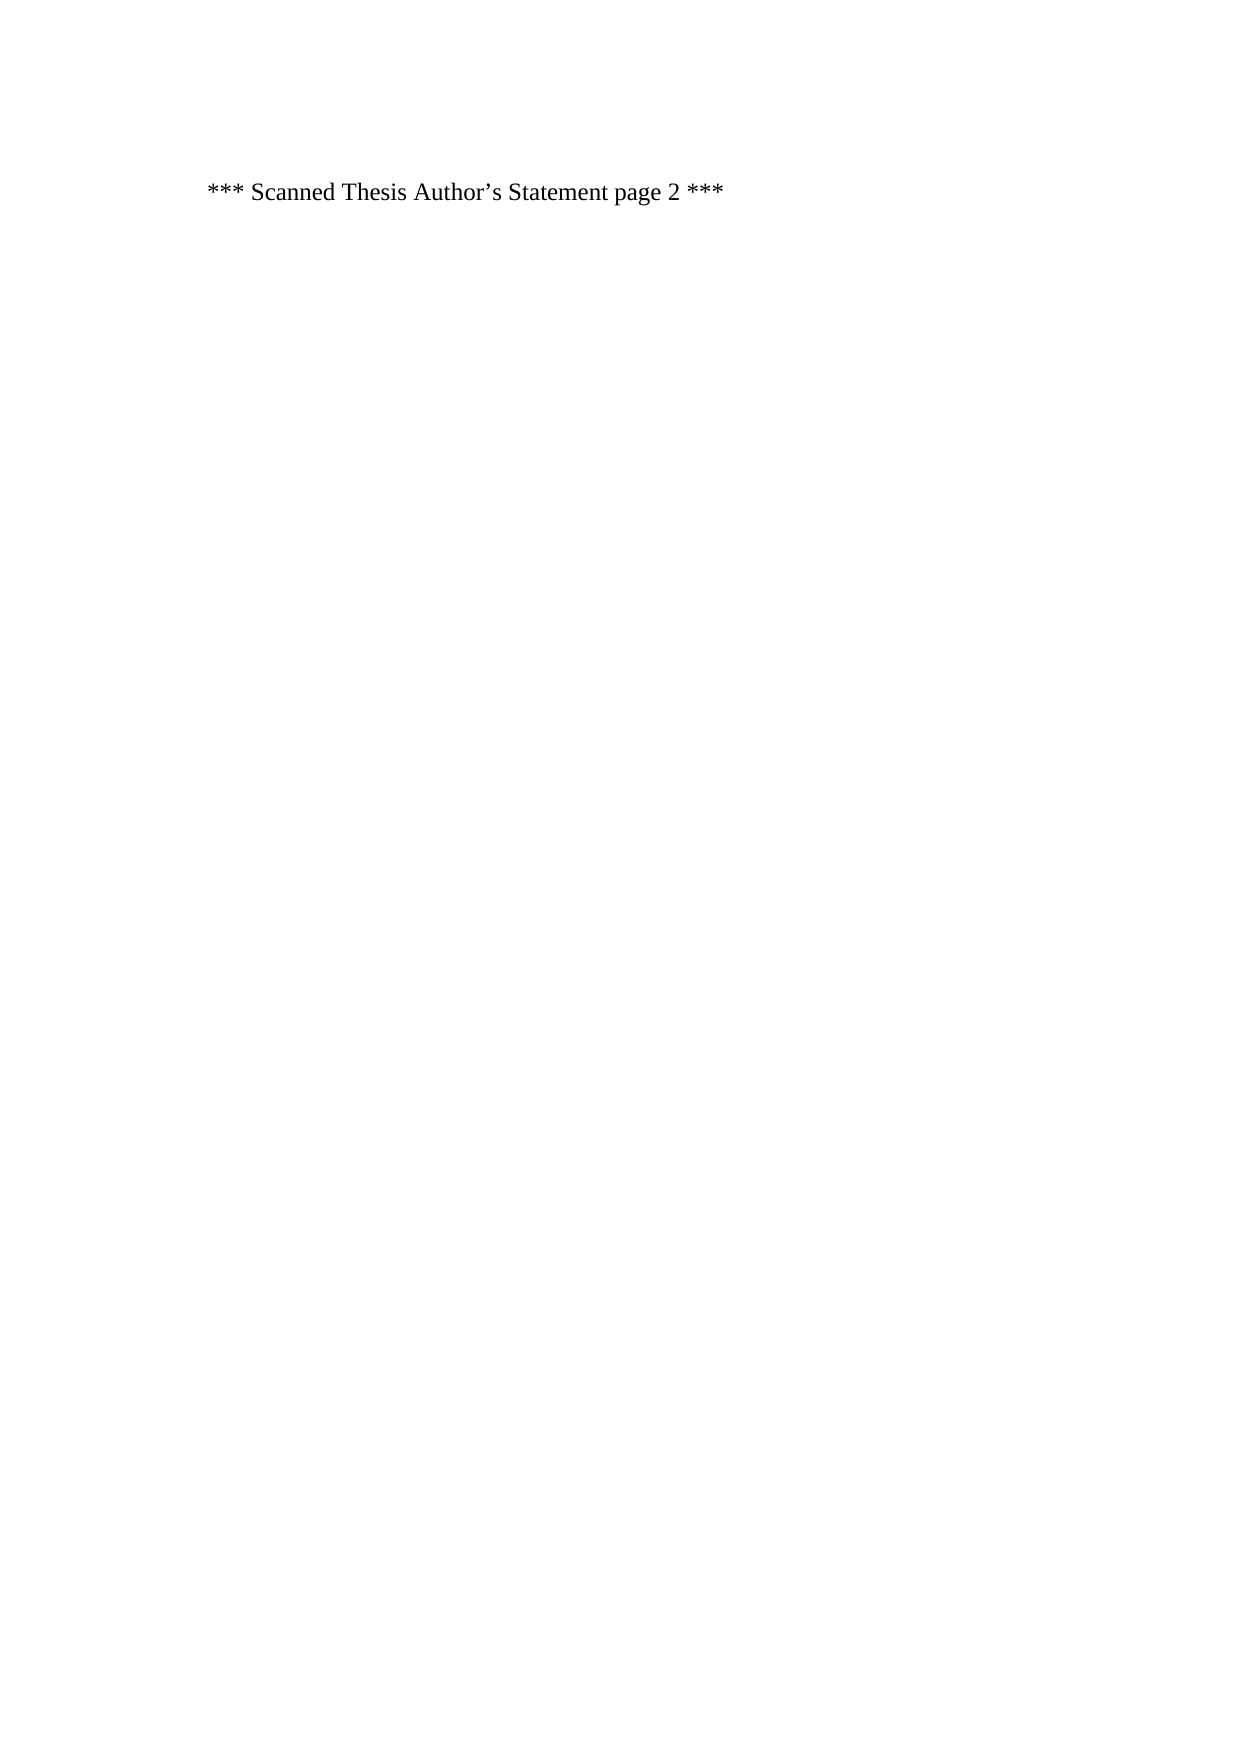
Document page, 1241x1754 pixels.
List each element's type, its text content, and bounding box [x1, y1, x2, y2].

text *** Scanned Thesis Author’s Statement page 2 *** [207, 177, 1122, 206]
